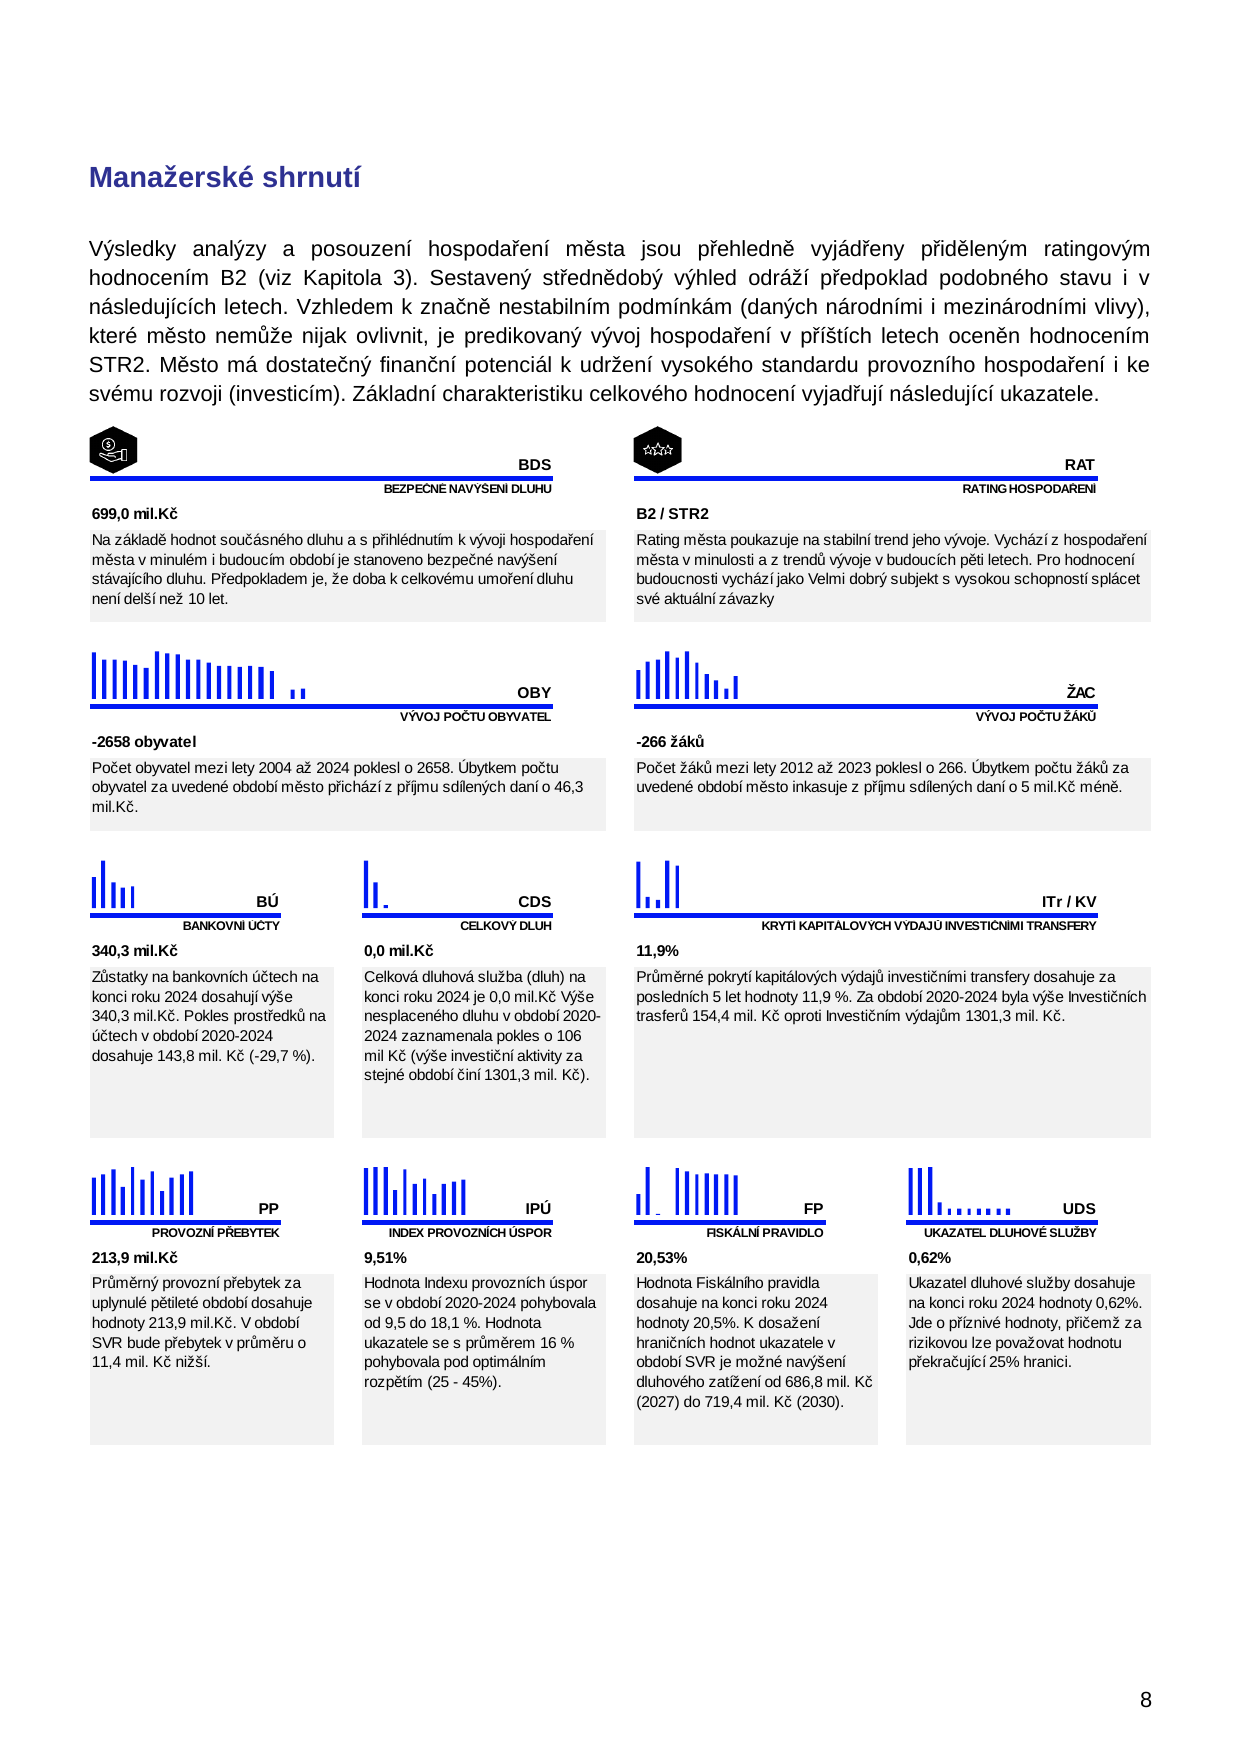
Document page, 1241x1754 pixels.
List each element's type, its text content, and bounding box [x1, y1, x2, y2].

text Výsledky analýzy a posouzení hospodaření města jsou přehledně vyjádřeny přiděleným ratingovým hodnocením B2 (viz Kapitola 3). Sestavený střednědobý výhled odráží předpoklad podobného stavu i v následujících letech. Vzhledem k značně nestabilním podmínkám (daných národními i mezinárodními vlivy), které město nemůže nijak ovlivnit, je predikovaný vývoj hospodaření v příštích letech oceněn hodnocením STR2. Město má dostatečný finanční potenciál k udržení vysokého standardu provozního hospodaření i ke svému rozvoji (investicím). Základní charakteristiku celkového hodnocení vyjadřují následující ukazatele. [89, 236, 1152, 406]
subtitle Manažerské shrnutí [89, 160, 1152, 194]
